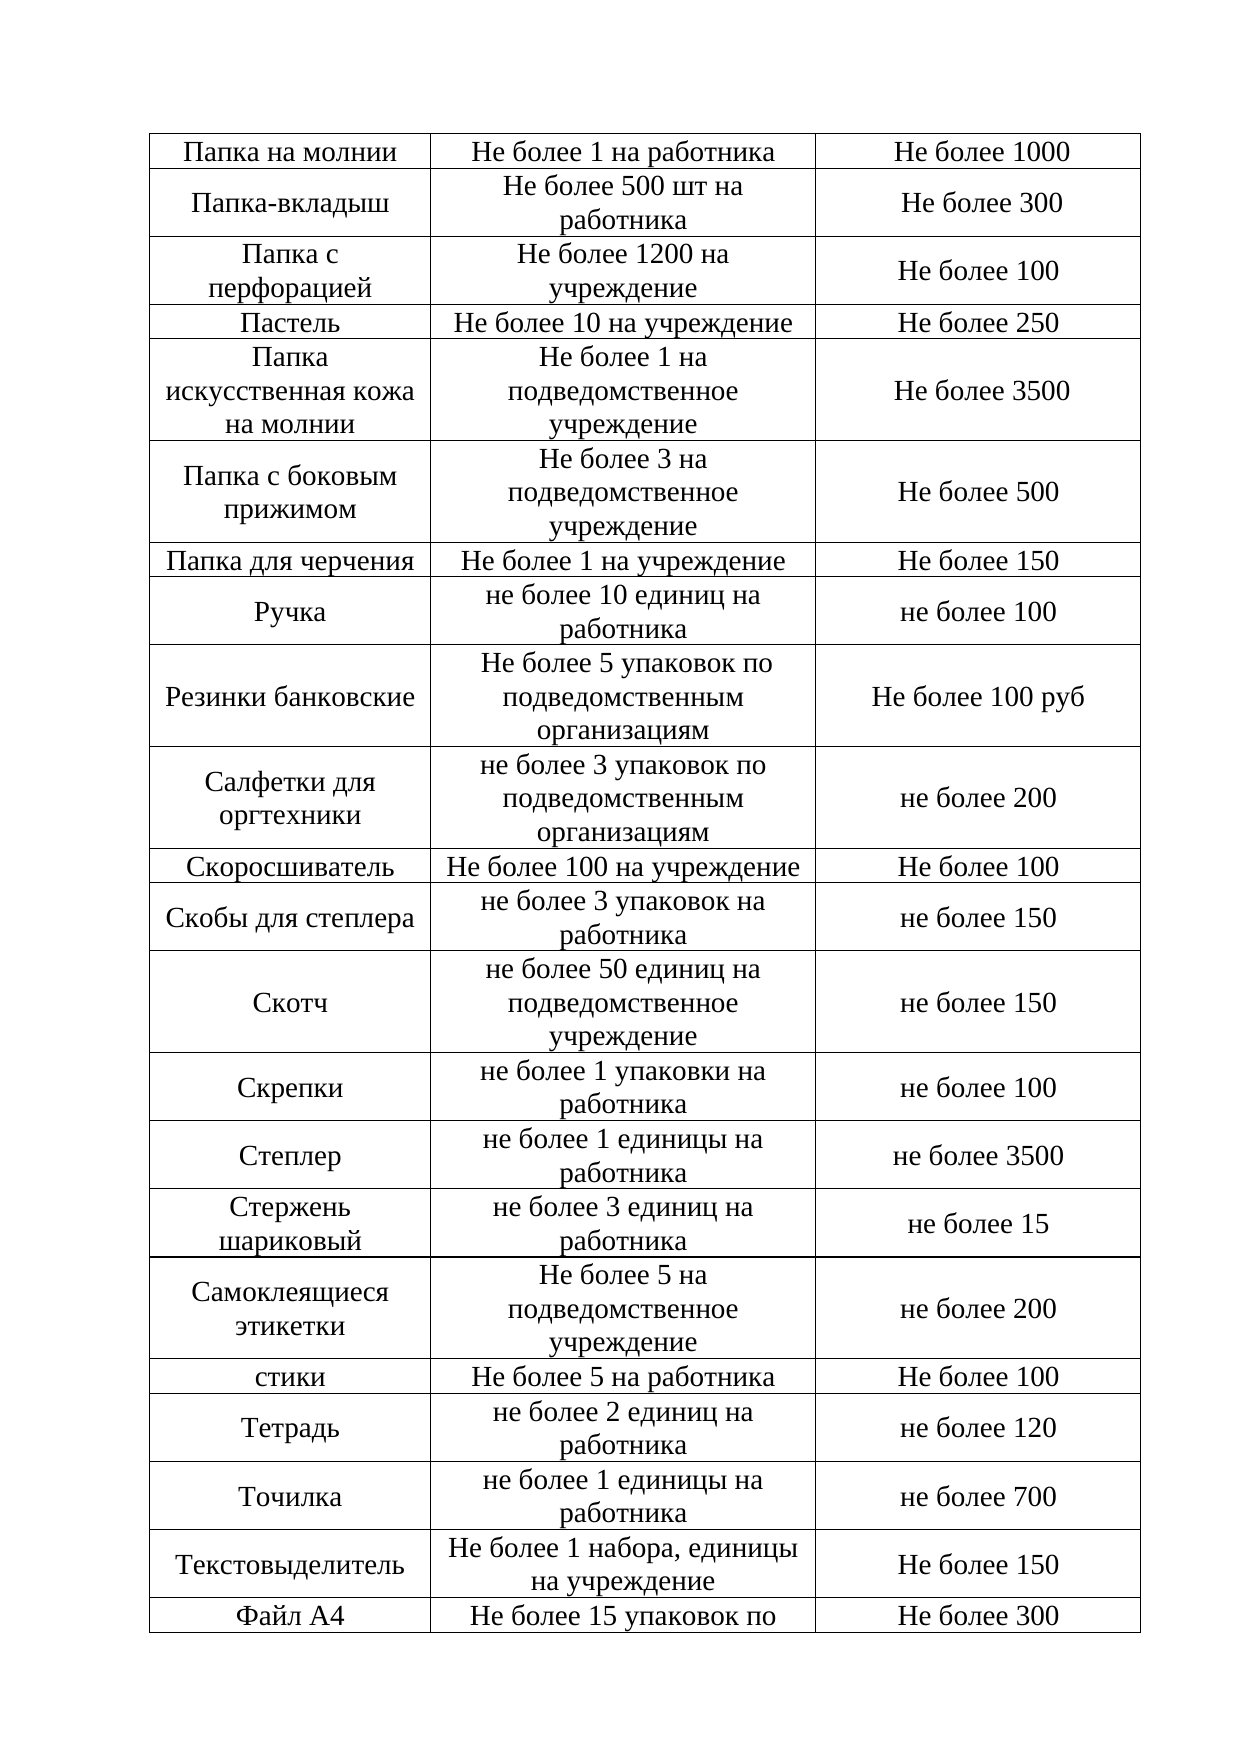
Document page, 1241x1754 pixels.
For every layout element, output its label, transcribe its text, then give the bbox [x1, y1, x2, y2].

table_cell не более 120 [816, 1394, 1140, 1461]
table_cell Не более 100 [816, 237, 1140, 304]
table_cell не более 200 [816, 1258, 1140, 1358]
table_cell Не более 100 [816, 849, 1140, 882]
table_cell Папка искусственная кожа на молнии [150, 339, 430, 440]
table_cell Не более 1 на учреждение [431, 543, 815, 576]
table_cell не более 150 [816, 883, 1140, 950]
table_cell Скоросшиватель [150, 849, 430, 882]
table_cell не более 50 единиц на подведомственное учреждение [431, 951, 815, 1052]
table_cell Папка с перфорацией [150, 237, 430, 304]
table_cell Не более 300 [816, 169, 1140, 236]
table_cell Не более 1000 [816, 134, 1140, 167]
table_cell Не более 500 [816, 441, 1140, 542]
table_cell Стержень шариковый [150, 1189, 430, 1256]
table_cell Не более 10 на учреждение [431, 305, 815, 338]
table_cell Не более 5 упаковок по подведомственным организациям [431, 645, 815, 746]
table_cell Папка для черчения [150, 543, 430, 576]
table_cell не более 3 упаковок по подведомственным организациям [431, 747, 815, 848]
table_cell Тетрадь [150, 1394, 430, 1461]
table_cell не более 3500 [816, 1121, 1140, 1188]
table_cell Не более 100 на учреждение [431, 849, 815, 882]
table_cell не более 700 [816, 1462, 1140, 1529]
table_cell Салфетки для оргтехники [150, 747, 430, 848]
table_cell Не более 3 на подведомственное учреждение [431, 441, 815, 542]
table_cell Не более 3500 [816, 339, 1140, 440]
table_cell Не более 5 на подведомственное учреждение [431, 1258, 815, 1358]
table_cell Не более 100 [816, 1359, 1140, 1393]
table_cell Не более 150 [816, 1530, 1140, 1597]
table_cell не более 1 единицы на работника [431, 1121, 815, 1188]
table_cell не более 150 [816, 951, 1140, 1052]
table_cell Не более 250 [816, 305, 1140, 338]
table_cell Не более 150 [816, 543, 1140, 576]
table_cell не более 1 упаковки на работника [431, 1053, 815, 1120]
table_cell Не более 1 на работника [431, 134, 815, 167]
table_cell Не более 500 шт на работника [431, 169, 815, 236]
table_cell Пастель [150, 305, 430, 338]
table_cell не более 100 [816, 1053, 1140, 1120]
table_cell Папка на молнии [150, 134, 430, 167]
table_cell Папка-вкладыш [150, 169, 430, 236]
table_cell Скрепки [150, 1053, 430, 1120]
table_cell Папка с боковым прижимом [150, 441, 430, 542]
table_cell Самоклеящиеся этикетки [150, 1258, 430, 1358]
table_cell Ручка [150, 577, 430, 644]
table_cell не более 1 единицы на работника [431, 1462, 815, 1529]
table_cell Файл А4 [150, 1598, 430, 1632]
table_cell не более 15 [816, 1189, 1140, 1256]
table_cell стики [150, 1359, 430, 1393]
table_cell Резинки банковские [150, 645, 430, 746]
table_cell не более 3 единиц на работника [431, 1189, 815, 1256]
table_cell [431, 1598, 815, 1632]
table_cell Не более 1 набора, единицы на учреждение [431, 1530, 815, 1597]
table_cell не более 2 единиц на работника [431, 1394, 815, 1461]
table_cell Степлер [150, 1121, 430, 1188]
table_cell Не более 1 на подведомственное учреждение [431, 339, 815, 440]
table_cell Текстовыделитель [150, 1530, 430, 1597]
table_cell Скобы для степлера [150, 883, 430, 950]
table_cell Скотч [150, 951, 430, 1052]
table_cell Не более 100 руб [816, 645, 1140, 746]
table_cell Не более 300 [816, 1598, 1140, 1632]
table_cell не более 3 упаковок на работника [431, 883, 815, 950]
table_cell Не более 1200 на учреждение [431, 237, 815, 304]
table_cell Не более 5 на работника [431, 1359, 815, 1393]
table_cell не более 100 [816, 577, 1140, 644]
table_cell не более 10 единиц на работника [431, 577, 815, 644]
table_cell не более 200 [816, 747, 1140, 848]
table_cell Точилка [150, 1462, 430, 1529]
